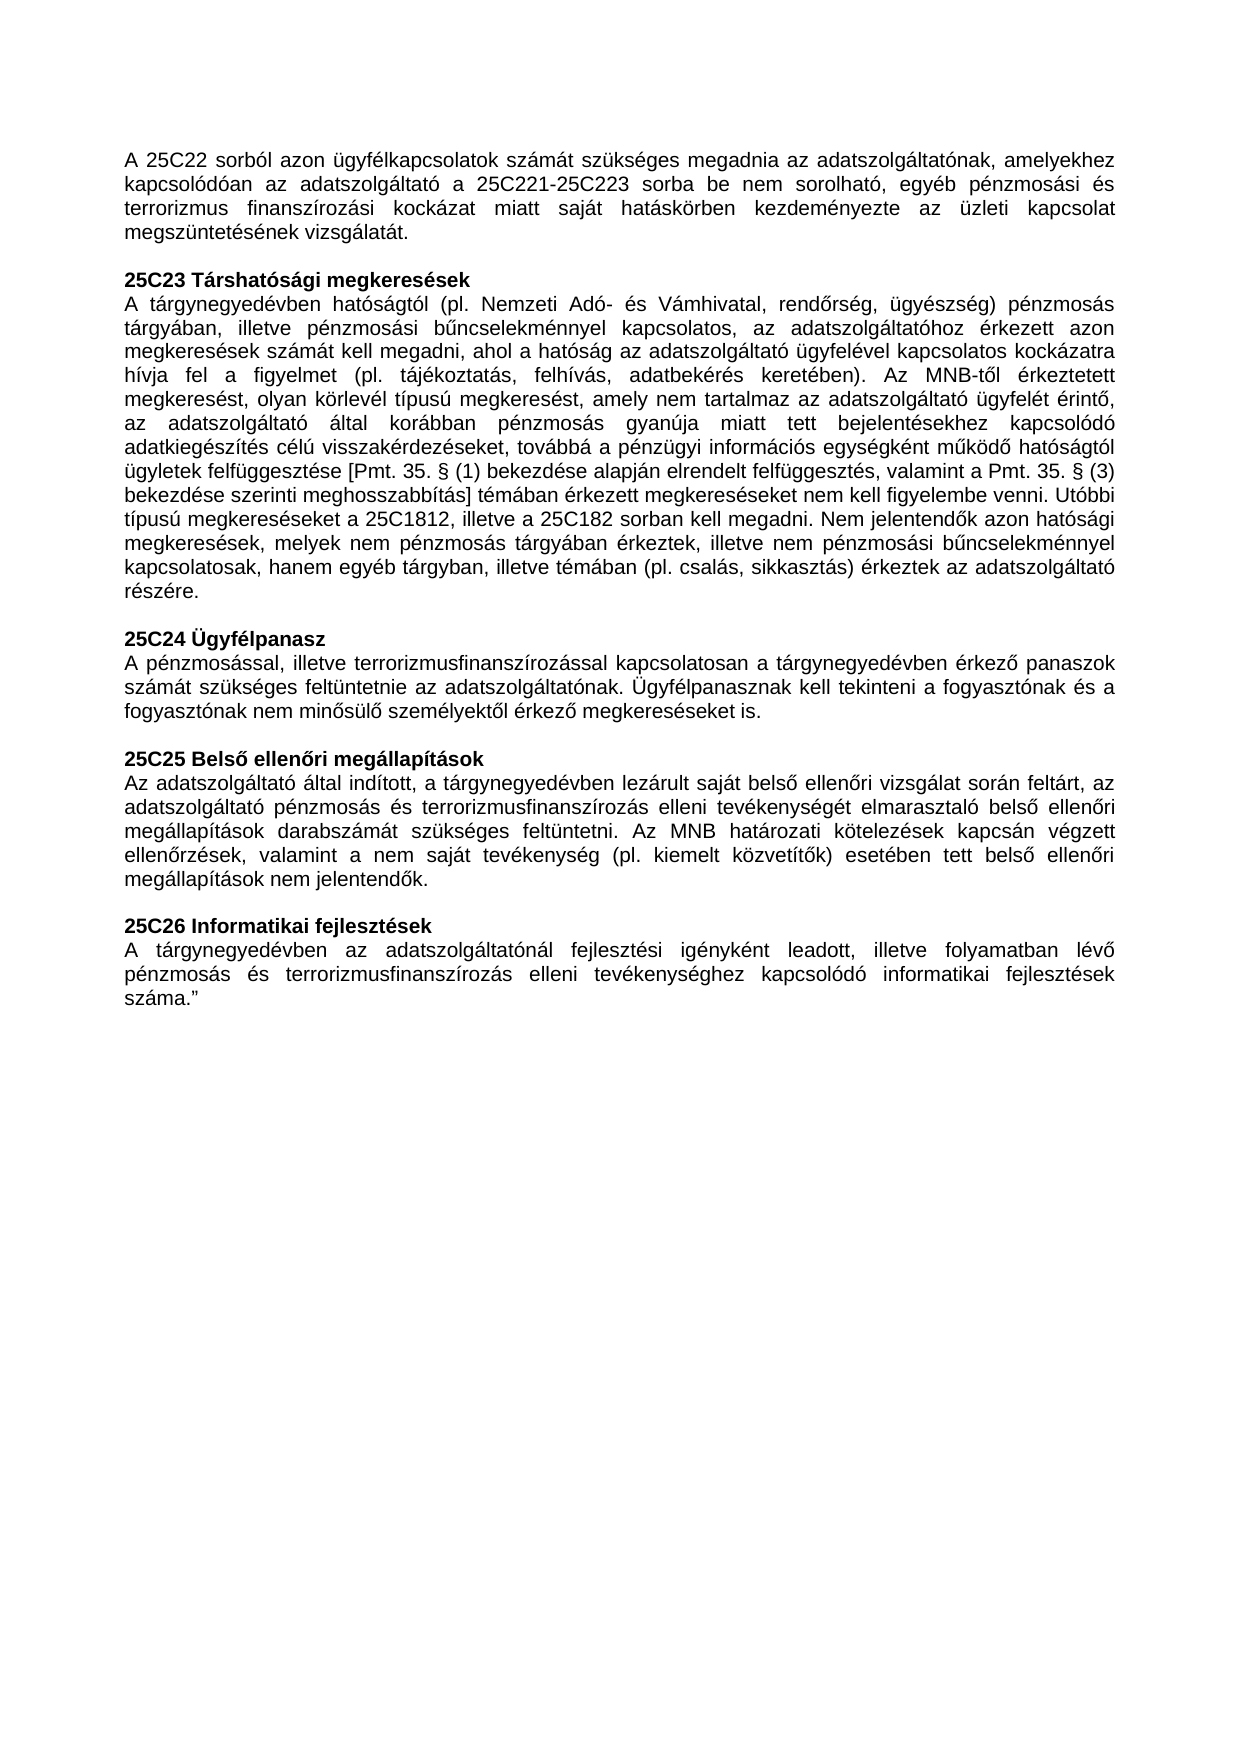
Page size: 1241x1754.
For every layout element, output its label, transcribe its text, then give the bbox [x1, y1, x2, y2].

text A 25C22 sorból azon ügyfélkapcsolatok számát szükséges megadnia az adatszolgáltatónak, amelyekhez kapcsolódóan az adatszolgáltató a 25C221-25C223 sorba be nem sorolható, egyéb pénzmosási és terrorizmus finanszírozási kockázat miatt saját hatáskörben kezdeményezte az üzleti kapcsolat megszüntetésének vizsgálatát. [124, 148, 1116, 243]
text Az adatszolgáltató által indított, a tárgynegyedévben lezárult saját belső ellenőri vizsgálat során feltárt, az adatszolgáltató pénzmosás és terrorizmusfinanszírozás elleni tevékenységét elmarasztaló belső ellenőri megállapítások darabszámát szükséges feltüntetni. Az MNB határozati kötelezések kapcsán végzett ellenőrzések, valamint a nem saját tevékenység (pl. kiemelt közvetítők) esetében tett belső ellenőri megállapítások nem jelentendők. [124, 771, 1116, 890]
text 25C25 Belső ellenőri megállapítások [124, 747, 1116, 771]
text A tárgynegyedévben az adatszolgáltatónál fejlesztési igényként leadott, illetve folyamatban lévő pénzmosás és terrorizmusfinanszírozás elleni tevékenységhez kapcsolódó informatikai fejlesztések száma.” [124, 938, 1116, 1010]
text 25C24 Ügyfélpanasz [124, 627, 1116, 651]
text 25C23 Társhatósági megkeresések [124, 267, 1116, 291]
text A tárgynegyedévben hatóságtól (pl. Nemzeti Adó- és Vámhivatal, rendőrség, ügyészség) pénzmosás tárgyában, illetve pénzmosási bűncselekménnyel kapcsolatos, az adatszolgáltatóhoz érkezett azon megkeresések számát kell megadni, ahol a hatóság az adatszolgáltató ügyfelével kapcsolatos kockázatra hívja fel a figyelmet (pl. tájékoztatás, felhívás, adatbekérés keretében). Az MNB-től érkeztetett megkeresést, olyan körlevél típusú megkeresést, amely nem tartalmaz az adatszolgáltató ügyfelét érintő, az adatszolgáltató által korábban pénzmosás gyanúja miatt tett bejelentésekhez kapcsolódó adatkiegészítés célú visszakérdezéseket, továbbá a pénzügyi információs egységként működő hatóságtól ügyletek felfüggesztése [Pmt. 35. § (1) bekezdése alapján elrendelt felfüggesztés, valamint a Pmt. 35. § (3) bekezdése szerinti meghosszabbítás] témában érkezett megkereséseket nem kell figyelembe venni. Utóbbi típusú megkereséseket a 25C1812, illetve a 25C182 sorban kell megadni. Nem jelentendők azon hatósági megkeresések, melyek nem pénzmosás tárgyában érkeztek, illetve nem pénzmosási bűncselekménnyel kapcsolatosak, hanem egyéb tárgyban, illetve témában (pl. csalás, sikkasztás) érkeztek az adatszolgáltató részére. [124, 291, 1116, 603]
text 25C26 Informatikai fejlesztések [124, 914, 1116, 938]
text A pénzmosással, illetve terrorizmusfinanszírozással kapcsolatosan a tárgynegyedévben érkező panaszok számát szükséges feltüntetnie az adatszolgáltatónak. Ügyfélpanasznak kell tekinteni a fogyasztónak és a fogyasztónak nem minősülő személyektől érkező megkereséseket is. [124, 651, 1116, 723]
